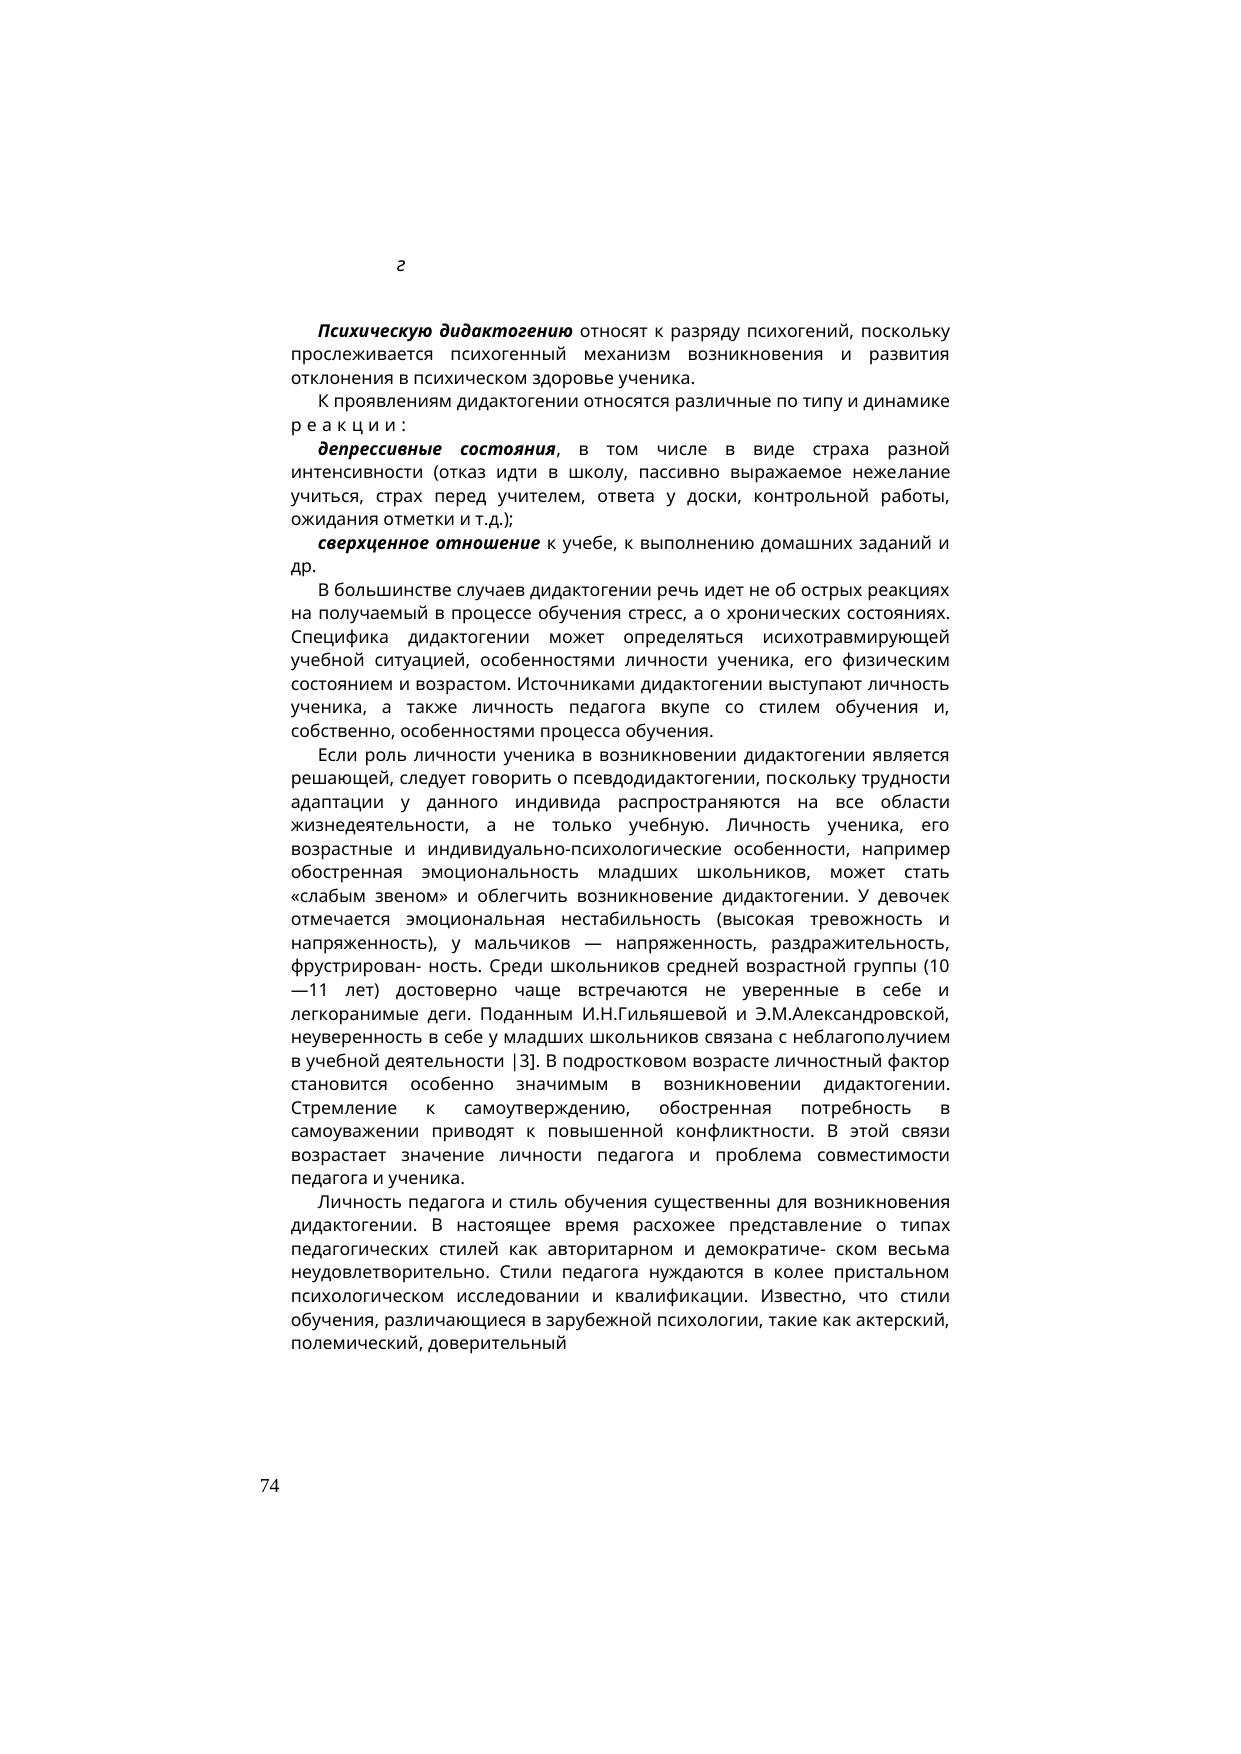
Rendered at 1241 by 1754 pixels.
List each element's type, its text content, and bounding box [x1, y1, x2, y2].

text сверхценное отношение к учебе, к выполнению домашних заданий и др. [291, 530, 950, 577]
text В большинстве случаев дидактогении речь идет не об острых реакциях на получаемый в процессе обучения стресс, а о хронических состояниях. Специфика дидактогении может определяться исихотравмирующей учебной ситуацией, особенностями личности ученика, его физическим состоянием и возрастом. Источниками дидактогении выступают личность ученика, а также личность педагога вкупе со стилем обучения и, собственно, особенностями процесса обучения. [291, 577, 950, 742]
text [291, 1189, 950, 1354]
text Если роль личности ученика в возникновении дидактогении является решающей, следует говорить о псевдодидактогении, поскольку трудности адаптации у данного индивида распространяются на все области жизнедеятельности, а не только учебную. Личность ученика, его возрастные и индивидуально-психологические особенности, например обостренная эмоциональность младших школьников, может стать «слабым звеном» и облегчить возникновение дидактогении. У девочек отмечается эмоциональная нестабильность (высокая тревожность и напряженность), у мальчиков — напряженность, раздражительность, фрустрирован- ность. Среди школьников средней возрастной группы (10—11 лет) достоверно чаще встречаются не уверенные в себе и легкоранимые деги. Поданным И.Н.Гильяшевой и Э.М.Александровской, неуверенность в себе у младших школьников связана с неблагополучием в учебной деятельности |3]. В подростковом возрасте личностный фактор становится особенно значимым в возникновении дидактогении. Стремление к самоутверждению, обостренная потребность в самоуважении приводят к повышенной конфликтности. В этой связи возрастает значение личности педагога и проблема совместимости педагога и ученика. [291, 742, 950, 1189]
text Психическую дидактогению относят к разряду психогений, поскольку прослеживается психогенный механизм возникновения и развития отклонения в психическом здоровье ученика. [291, 318, 950, 389]
text депрессивные состояния, в том числе в виде страха разной интенсивности (отказ идти в школу, пассивно выражаемое нежелание учиться, страх перед учителем, ответа у доски, контрольной работы, ожидания отметки и т.д.); [291, 436, 950, 530]
text К проявлениям дидактогении относятся различные по типу и динамике реакции: [291, 389, 950, 436]
